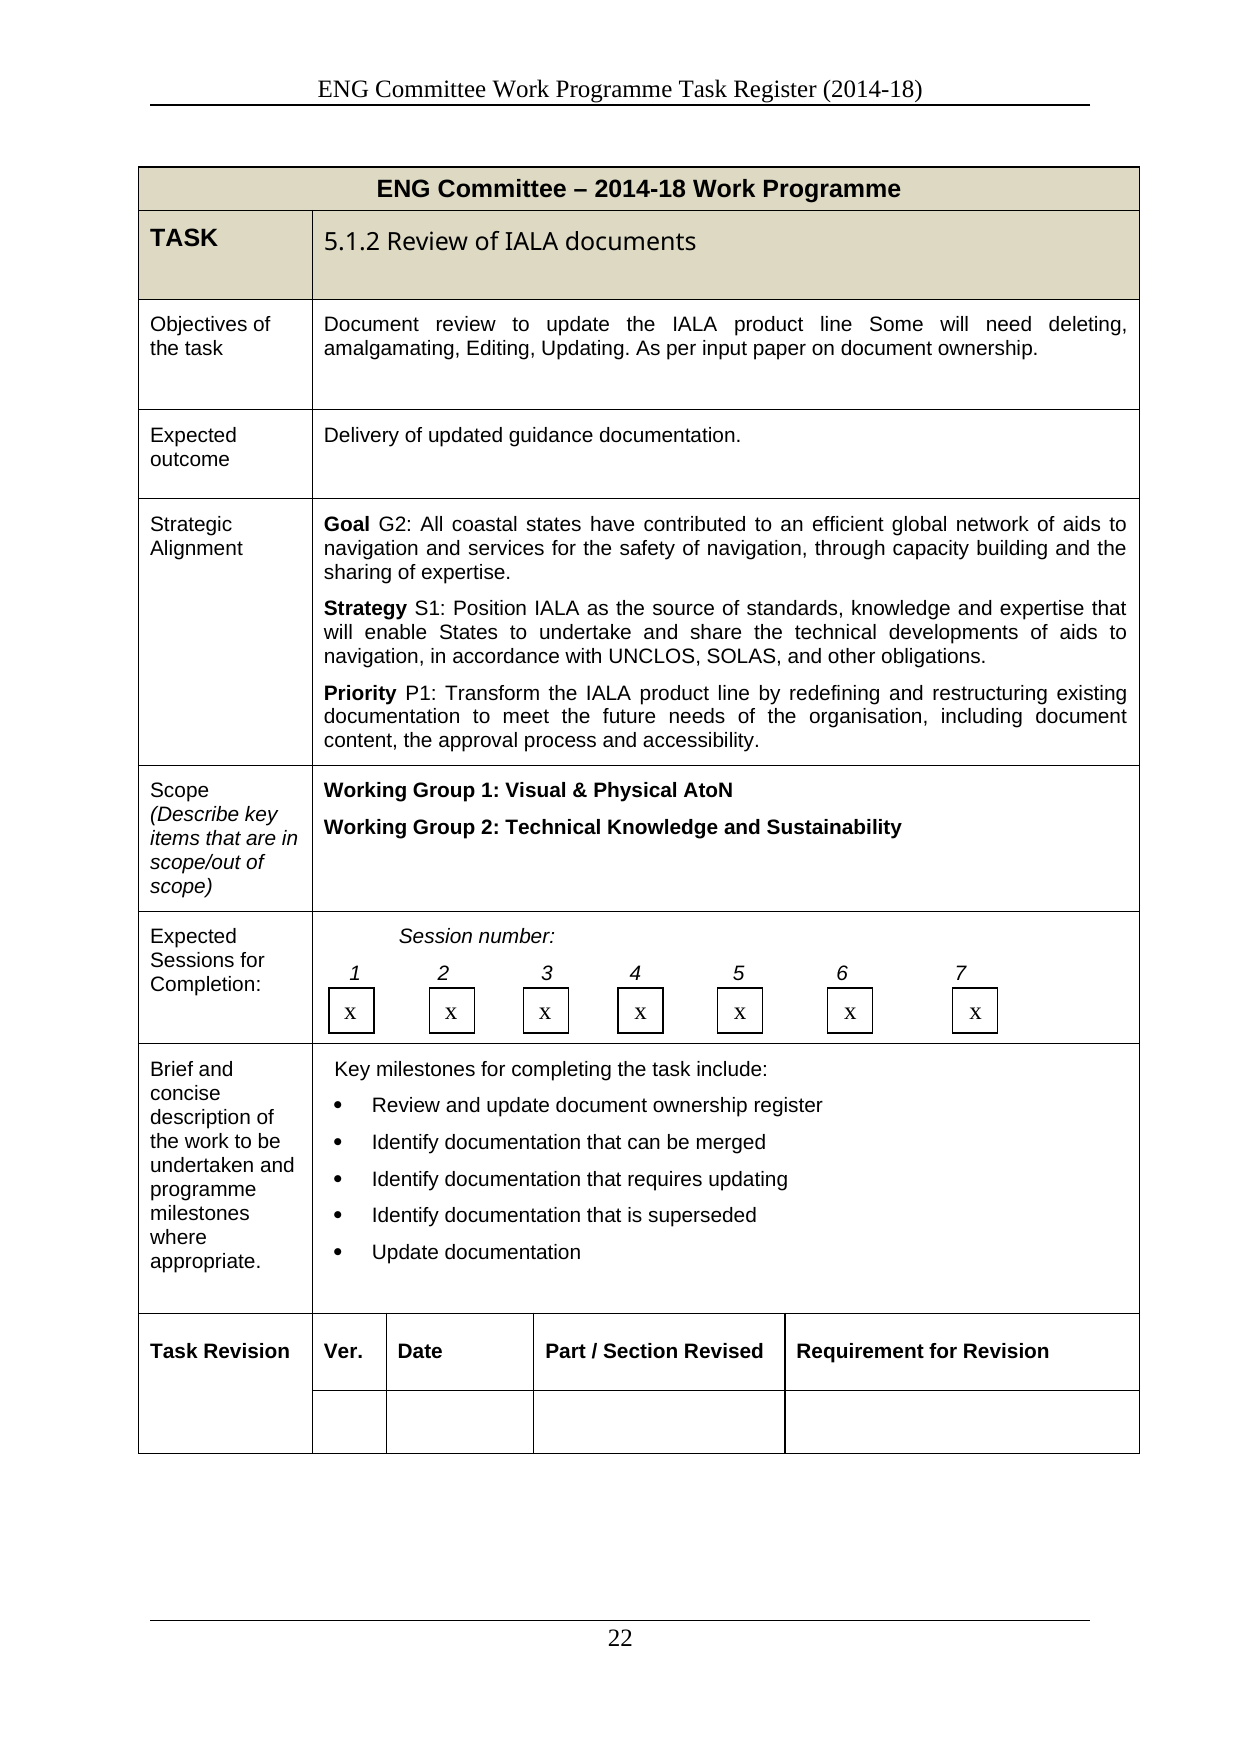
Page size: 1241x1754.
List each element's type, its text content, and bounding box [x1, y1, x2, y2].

table_cell Document review to update the IALA product line Some will need deleting, amalgamating, Editing, Updating. As per input paper on document ownership. [313, 300, 1139, 409]
table_header ENG Committee – 2014-18 Work Programme [139, 168, 1139, 210]
table_cell Expected outcome [139, 410, 312, 498]
table_cell Session number: 1 2 3 4 5 6 7 [313, 912, 1139, 1043]
table_cell Key milestones for completing the task include: Review and update document ownership register Identify documentation that can be merged Identify documentation that requires updating Identify documentation that is superseded Update documentation [313, 1044, 1139, 1312]
table_cell 5.1.2 Review of IALA documents [313, 211, 1139, 299]
table_cell Brief and concise description of the work to be undertaken and programme milestones where appropriate. [139, 1044, 312, 1312]
table_cell [534, 1391, 784, 1453]
table_cell [786, 1391, 1139, 1453]
table_cell Goal G2: All coastal states have contributed to an efficient global network of aids to navigation and services for the safety of navigation, through capacity building and the sharing of expertise. Strategy S1: Position IALA as the source of standards, knowledge and expertise that will enable States to undertake and share the technical developments of aids to navigation, in accordance with UNCLOS, SOLAS, and other obligations. Priority P1: Transform the IALA product line by redefining and restructuring existing documentation to meet the future needs of the organisation, including document content, the approval process and accessibility. [313, 499, 1139, 765]
table_cell Date [387, 1314, 533, 1390]
table_cell Ver. [313, 1314, 386, 1390]
table_cell Part / Section Revised [534, 1314, 784, 1390]
table_cell Scope (Describe key items that are in scope/out of scope) [139, 766, 312, 911]
table_cell Objectives of the task [139, 300, 312, 409]
table_cell TASK [139, 211, 312, 299]
table_cell Strategic Alignment [139, 499, 312, 765]
table_cell [387, 1391, 533, 1453]
table_cell [313, 1391, 386, 1453]
table_cell Requirement for Revision [786, 1314, 1139, 1390]
table_cell Expected Sessions for Completion: [139, 912, 312, 1043]
table_cell Task Revision [139, 1314, 312, 1453]
table_cell Delivery of updated guidance documentation. [313, 410, 1139, 498]
table_cell Working Group 1: Visual & Physical AtoN Working Group 2: Technical Knowledge and Sustainability [313, 766, 1139, 911]
